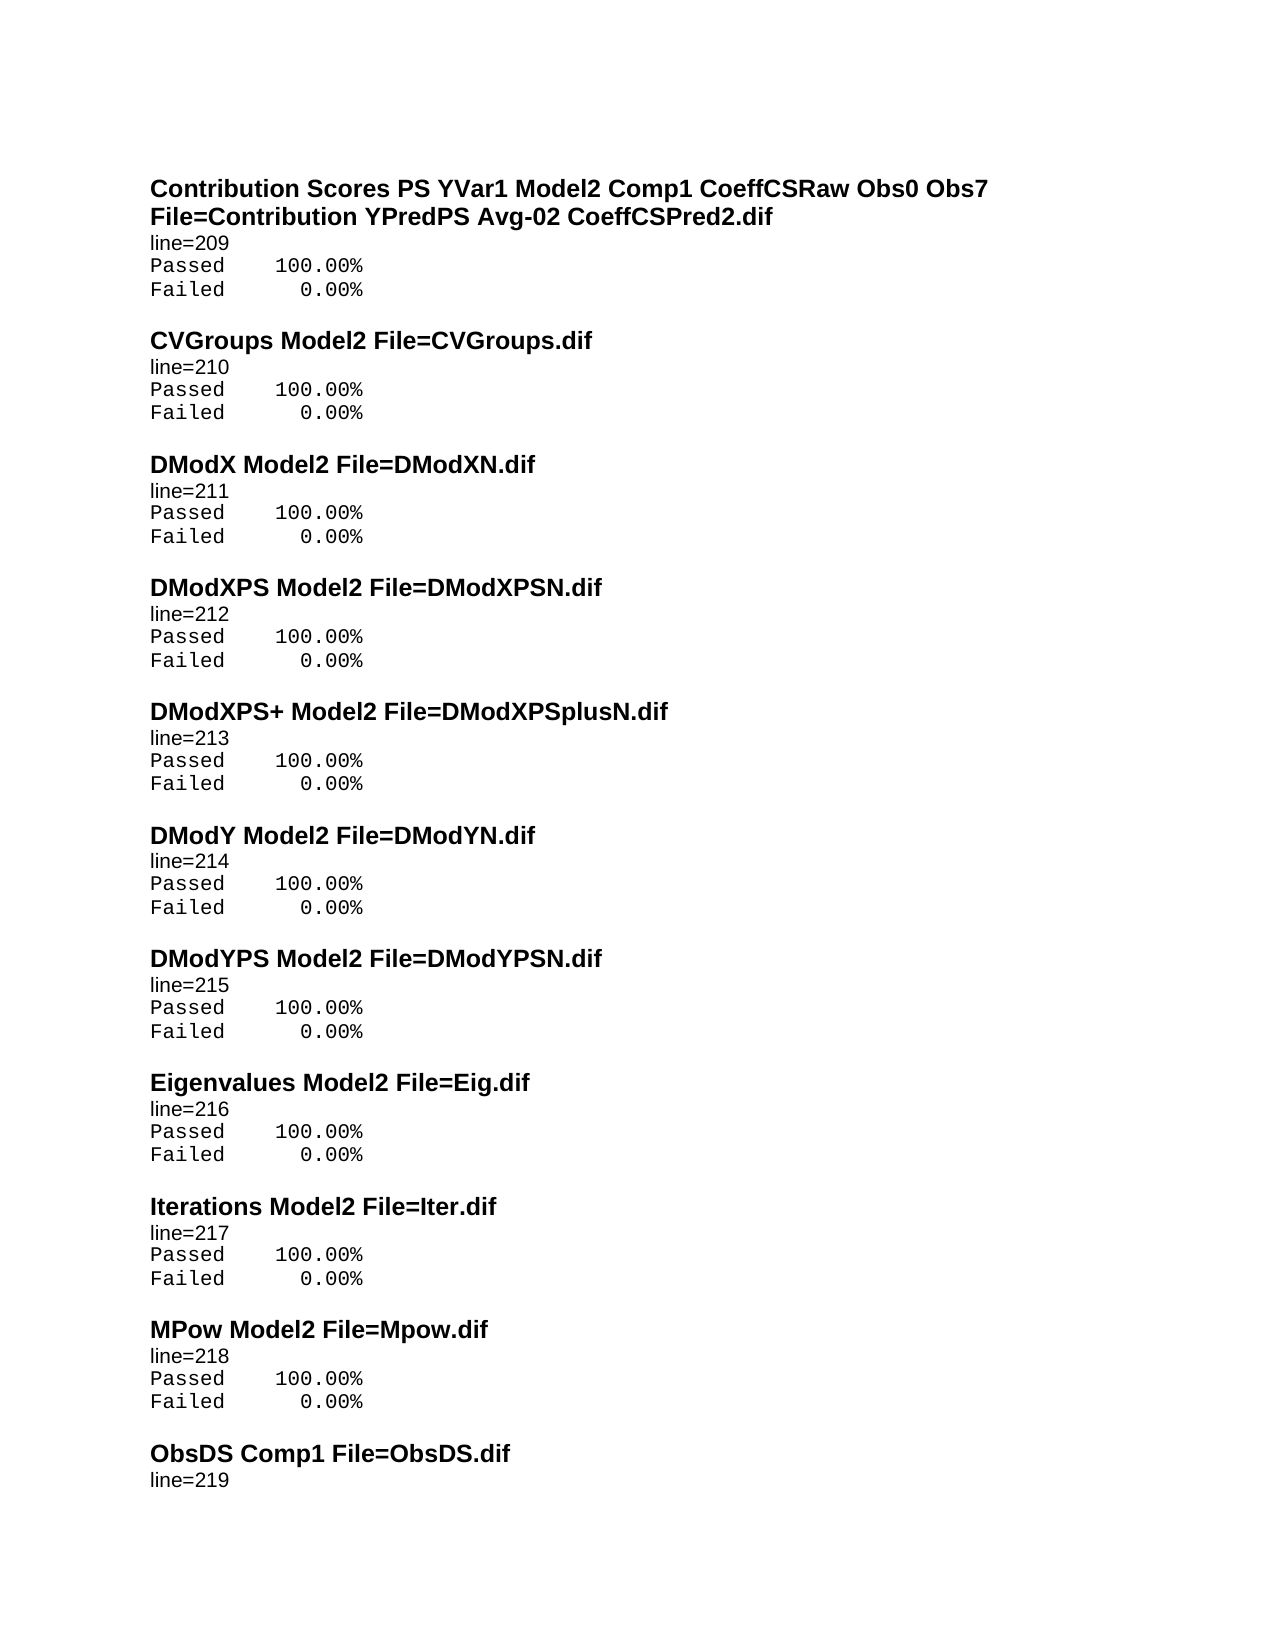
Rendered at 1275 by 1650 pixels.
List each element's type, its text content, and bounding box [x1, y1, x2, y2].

text DModXPS Model2 File=DModXPSN.dif [150, 573, 1125, 602]
text Failed 0.00% [150, 773, 1125, 797]
text MPow Model2 File=Mpow.dif [150, 1315, 1125, 1344]
text Passed 100.00% [150, 1368, 1125, 1392]
text Passed 100.00% [150, 1121, 1125, 1144]
text line=213 [150, 726, 1125, 750]
text line=218 [150, 1344, 1125, 1368]
text Passed 100.00% [150, 750, 1125, 773]
text Failed 0.00% [150, 526, 1125, 550]
text Iterations Model2 File=Iter.dif [150, 1192, 1125, 1220]
text DModY Model2 File=DModYN.dif [150, 821, 1125, 849]
text Passed 100.00% [150, 255, 1125, 279]
text Failed 0.00% [150, 1021, 1125, 1044]
text CVGroups Model2 File=CVGroups.dif [150, 326, 1125, 355]
text DModYPS Model2 File=DModYPSN.dif [150, 944, 1125, 973]
text Failed 0.00% [150, 897, 1125, 921]
text line=210 [150, 355, 1125, 379]
text Passed 100.00% [150, 873, 1125, 897]
text Failed 0.00% [150, 1268, 1125, 1292]
text Passed 100.00% [150, 379, 1125, 402]
text Failed 0.00% [150, 1144, 1125, 1168]
text Eigenvalues Model2 File=Eig.dif [150, 1068, 1125, 1097]
text line=219 [150, 1468, 1125, 1492]
text line=214 [150, 849, 1125, 873]
text line=216 [150, 1097, 1125, 1121]
text Failed 0.00% [150, 402, 1125, 426]
text Passed 100.00% [150, 997, 1125, 1021]
text Failed 0.00% [150, 279, 1125, 302]
text Passed 100.00% [150, 502, 1125, 526]
text line=217 [150, 1220, 1125, 1244]
text ObsDS Comp1 File=ObsDS.dif [150, 1439, 1125, 1468]
text Passed 100.00% [150, 626, 1125, 650]
text Failed 0.00% [150, 1392, 1125, 1415]
text DModXPS+ Model2 File=DModXPSplusN.dif [150, 697, 1125, 726]
text Passed 100.00% [150, 1244, 1125, 1268]
text line=212 [150, 602, 1125, 626]
text DModX Model2 File=DModXN.dif [150, 450, 1125, 478]
text line=215 [150, 973, 1125, 997]
text Contribution Scores PS YVar1 Model2 Comp1 CoeffCSRaw Obs0 Obs7 File=Contribution YPredPS Avg-02 CoeffCSPred2.dif [150, 174, 1125, 231]
text line=209 [150, 231, 1125, 255]
text Failed 0.00% [150, 650, 1125, 673]
text line=211 [150, 478, 1125, 502]
